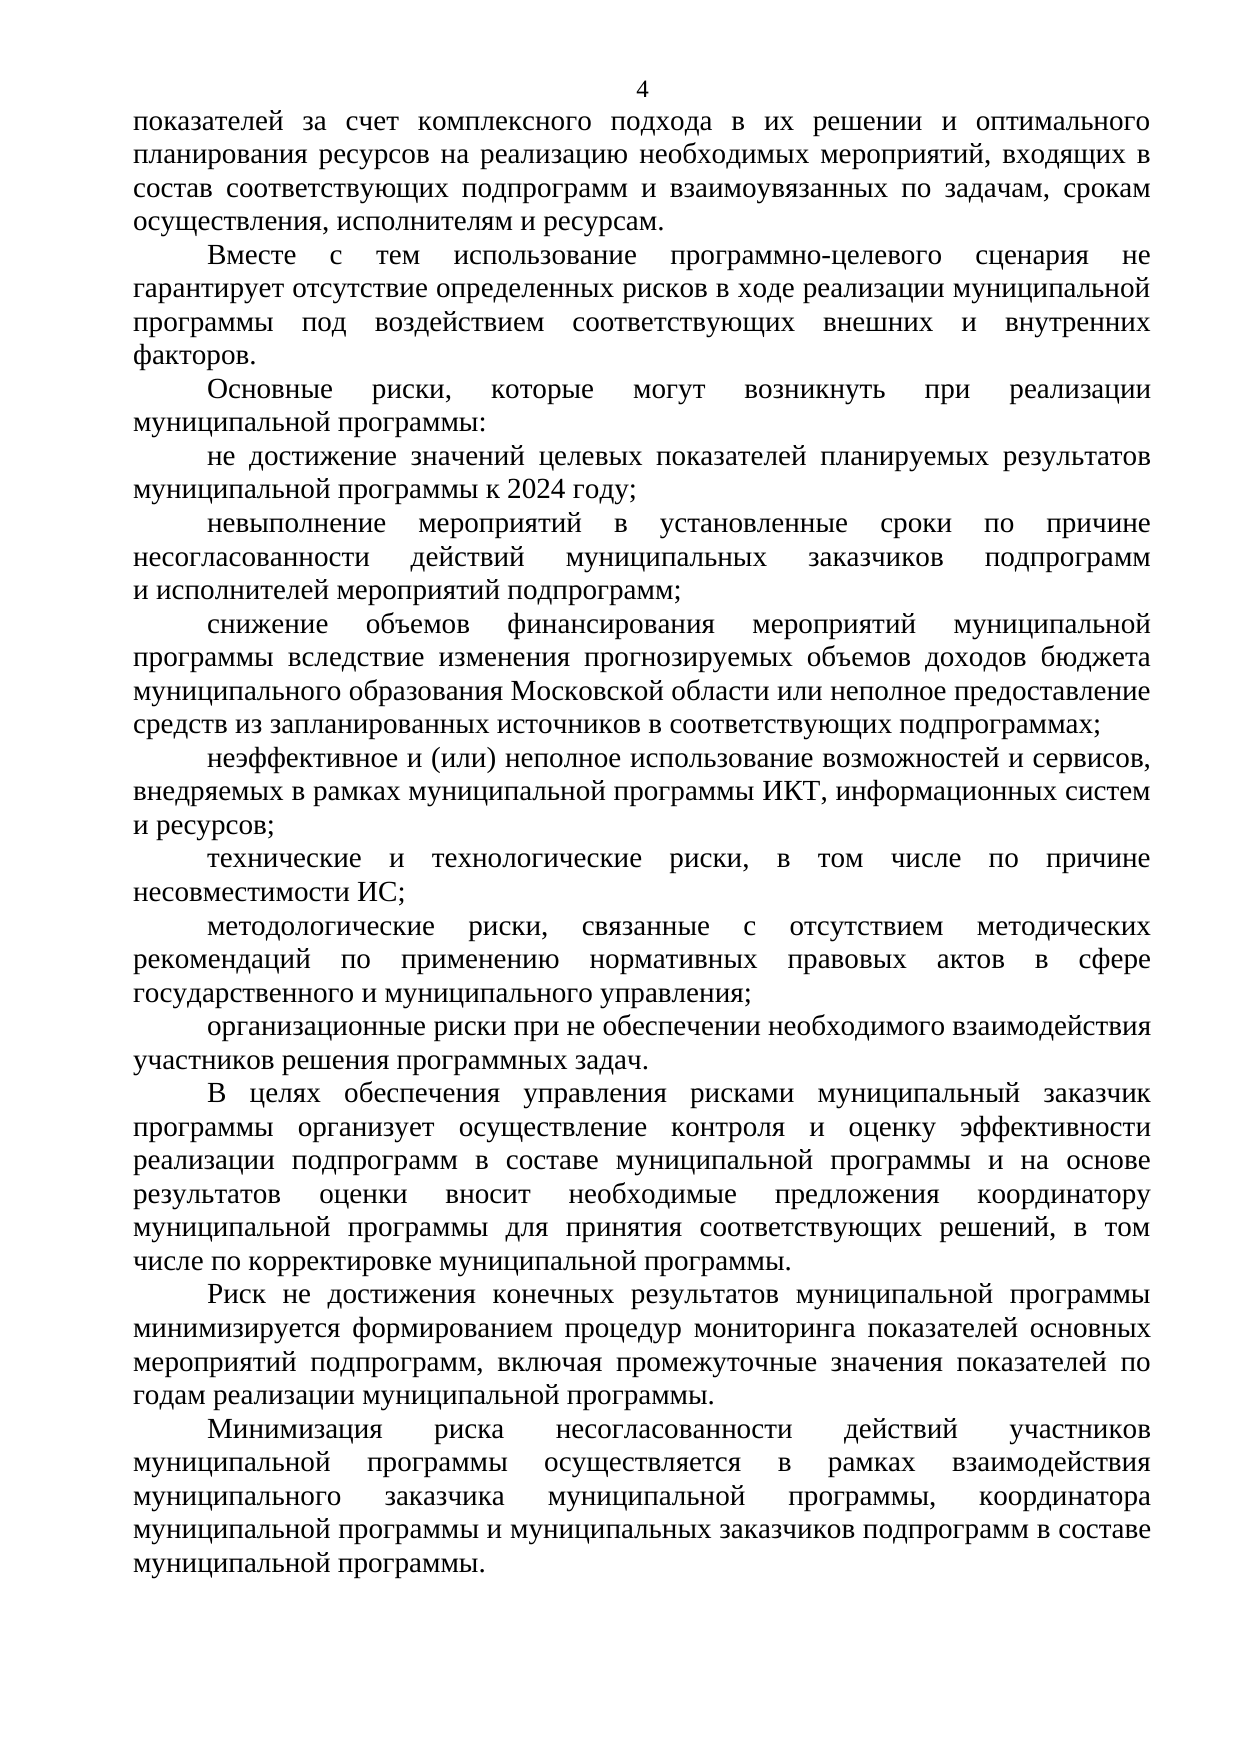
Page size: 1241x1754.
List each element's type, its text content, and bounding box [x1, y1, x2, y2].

text неэффективное и (или) неполное использование возможностей и сервисов, внедряемых в рамках муниципальной программы ИКТ, информационных систем и ресурсов; [133, 740, 1152, 841]
text методологические риски, связанные с отсутствием методических рекомендаций по применению нормативных правовых актов в сфере государственного и муниципального управления; [133, 908, 1152, 1008]
text организационные риски при не обеспечении необходимого взаимодействия участников решения программных задач. [133, 1008, 1152, 1075]
text невыполнение мероприятий в установленные сроки по причине несогласованности действий муниципальных заказчиков подпрограмм и исполнителей мероприятий подпрограмм; [133, 505, 1152, 606]
text В целях обеспечения управления рисками муниципальный заказчик программы организует осуществление контроля и оценку эффективности реализации подпрограмм в составе муниципальной программы и на основе результатов оценки вносит необходимые предложения координатору муниципальной программы для принятия соответствующих решений, в том числе по корректировке муниципальной программы. [133, 1075, 1152, 1277]
text снижение объемов финансирования мероприятий муниципальной программы вследствие изменения прогнозируемых объемов доходов бюджета муниципального образования Московской области или неполное предоставление средств из запланированных источников в соответствующих подпрограммах; [133, 606, 1152, 740]
text Минимизация риска несогласованности действий участников муниципальной программы осуществляется в рамках взаимодействия муниципального заказчика муниципальной программы, координатора муниципальной программы и муниципальных заказчиков подпрограмм в составе муниципальной программы. [133, 1411, 1152, 1578]
text не достижение значений целевых показателей планируемых результатов муниципальной программы к 2024 году; [133, 438, 1152, 505]
text Риск не достижения конечных результатов муниципальной программы минимизируется формированием процедур мониторинга показателей основных мероприятий подпрограмм, включая промежуточные значения показателей по годам реализации муниципальной программы. [133, 1277, 1152, 1411]
text Вместе с тем использование программно-целевого сценария не гарантирует отсутствие определенных рисков в ходе реализации муниципальной программы под воздействием соответствующих внешних и внутренних факторов. [133, 237, 1152, 371]
text технические и технологические риски, в том числе по причине несовместимости ИС; [133, 841, 1152, 908]
text Основные риски, которые могут возникнуть при реализации муниципальной программы: [133, 371, 1152, 438]
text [133, 103, 1152, 237]
